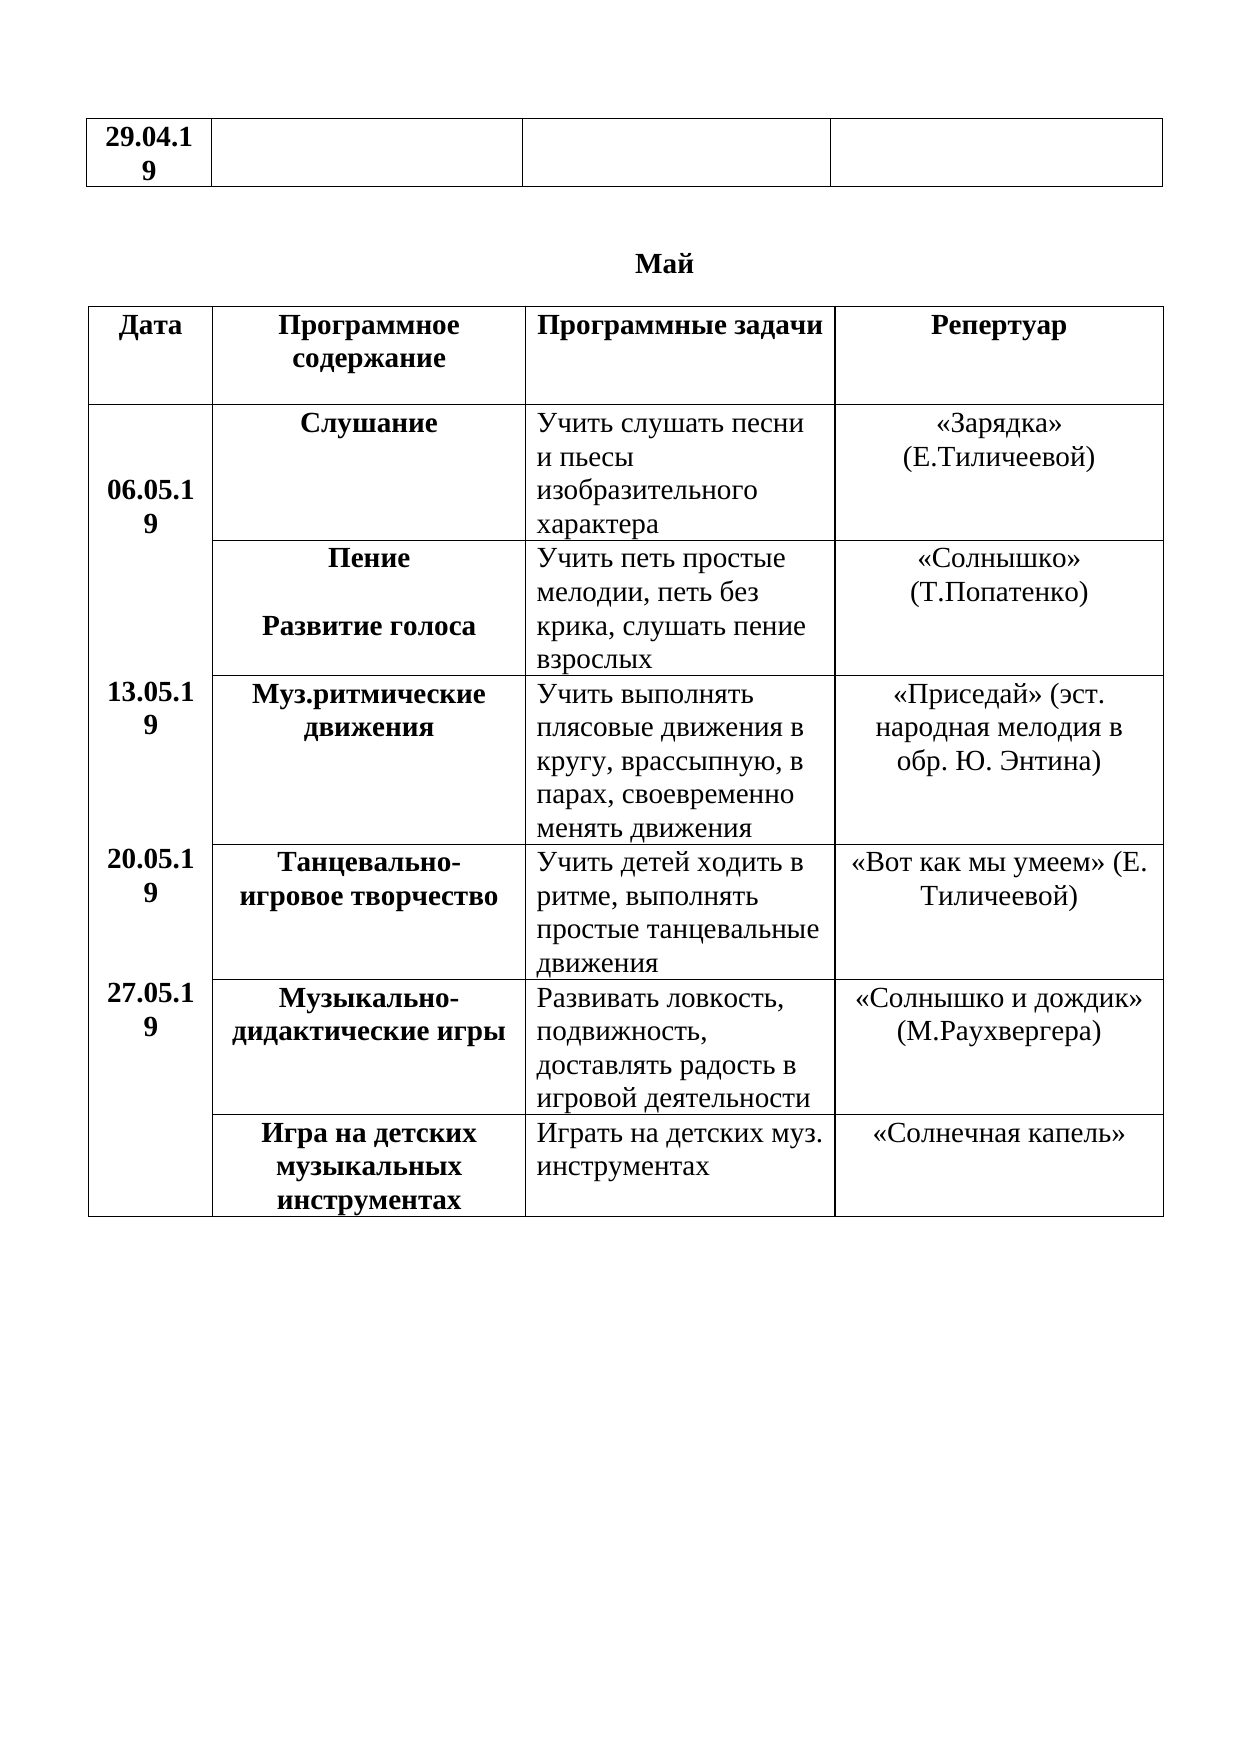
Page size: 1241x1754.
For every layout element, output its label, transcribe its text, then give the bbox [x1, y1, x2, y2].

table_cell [831, 119, 1162, 186]
table_cell 06.05.19 13.05.19 20.05.19 27.05.19 [89, 405, 212, 1216]
table_header Дата [89, 307, 212, 404]
table_header Программное содержание [213, 307, 525, 404]
table_cell Слушание [213, 405, 525, 539]
table_cell «Зарядка» (Е.Тиличеевой) [836, 405, 1163, 539]
table_cell Музыкально- дидактические игры [213, 980, 525, 1114]
table_cell «Солнышко» (Т.Попатенко) [836, 541, 1163, 675]
table_cell «Солнышко и дождик» (М.Раухвергера) [836, 980, 1163, 1114]
table_cell Пение Развитие голоса [213, 541, 525, 675]
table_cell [523, 119, 830, 186]
table_cell «Солнечная капель» [836, 1115, 1163, 1216]
table_header Репертуар [836, 307, 1163, 404]
table_cell Муз.ритмические движения [213, 676, 525, 843]
table_cell Учить выполнять плясовые движения в кругу, врассыпную, в парах, своевременно менять движения [526, 676, 834, 843]
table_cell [212, 119, 522, 186]
table_cell Игра на детских музыкальных инструментах [213, 1115, 525, 1216]
table_cell Учить детей ходить в ритме, выполнять простые танцевальные движения [526, 845, 834, 979]
table_cell «Приседай» (эст. народная мелодия в обр. Ю. Энтина) [836, 676, 1163, 843]
table_cell Танцевально- игровое творчество [213, 845, 525, 979]
table_cell «Вот как мы умеем» (Е. Тиличеевой) [836, 845, 1163, 979]
table_header Программные задачи [526, 307, 834, 404]
table_cell Учить слушать песни и пьесы изобразительного характера [526, 405, 834, 539]
table_cell Играть на детских муз. инструментах [526, 1115, 834, 1216]
table_cell Развивать ловкость, подвижность, доставлять радость в игровой деятельности [526, 980, 834, 1114]
text Май [177, 247, 1152, 280]
table_cell Учить петь простые мелодии, петь без крика, слушать пение взрослых [526, 541, 834, 675]
